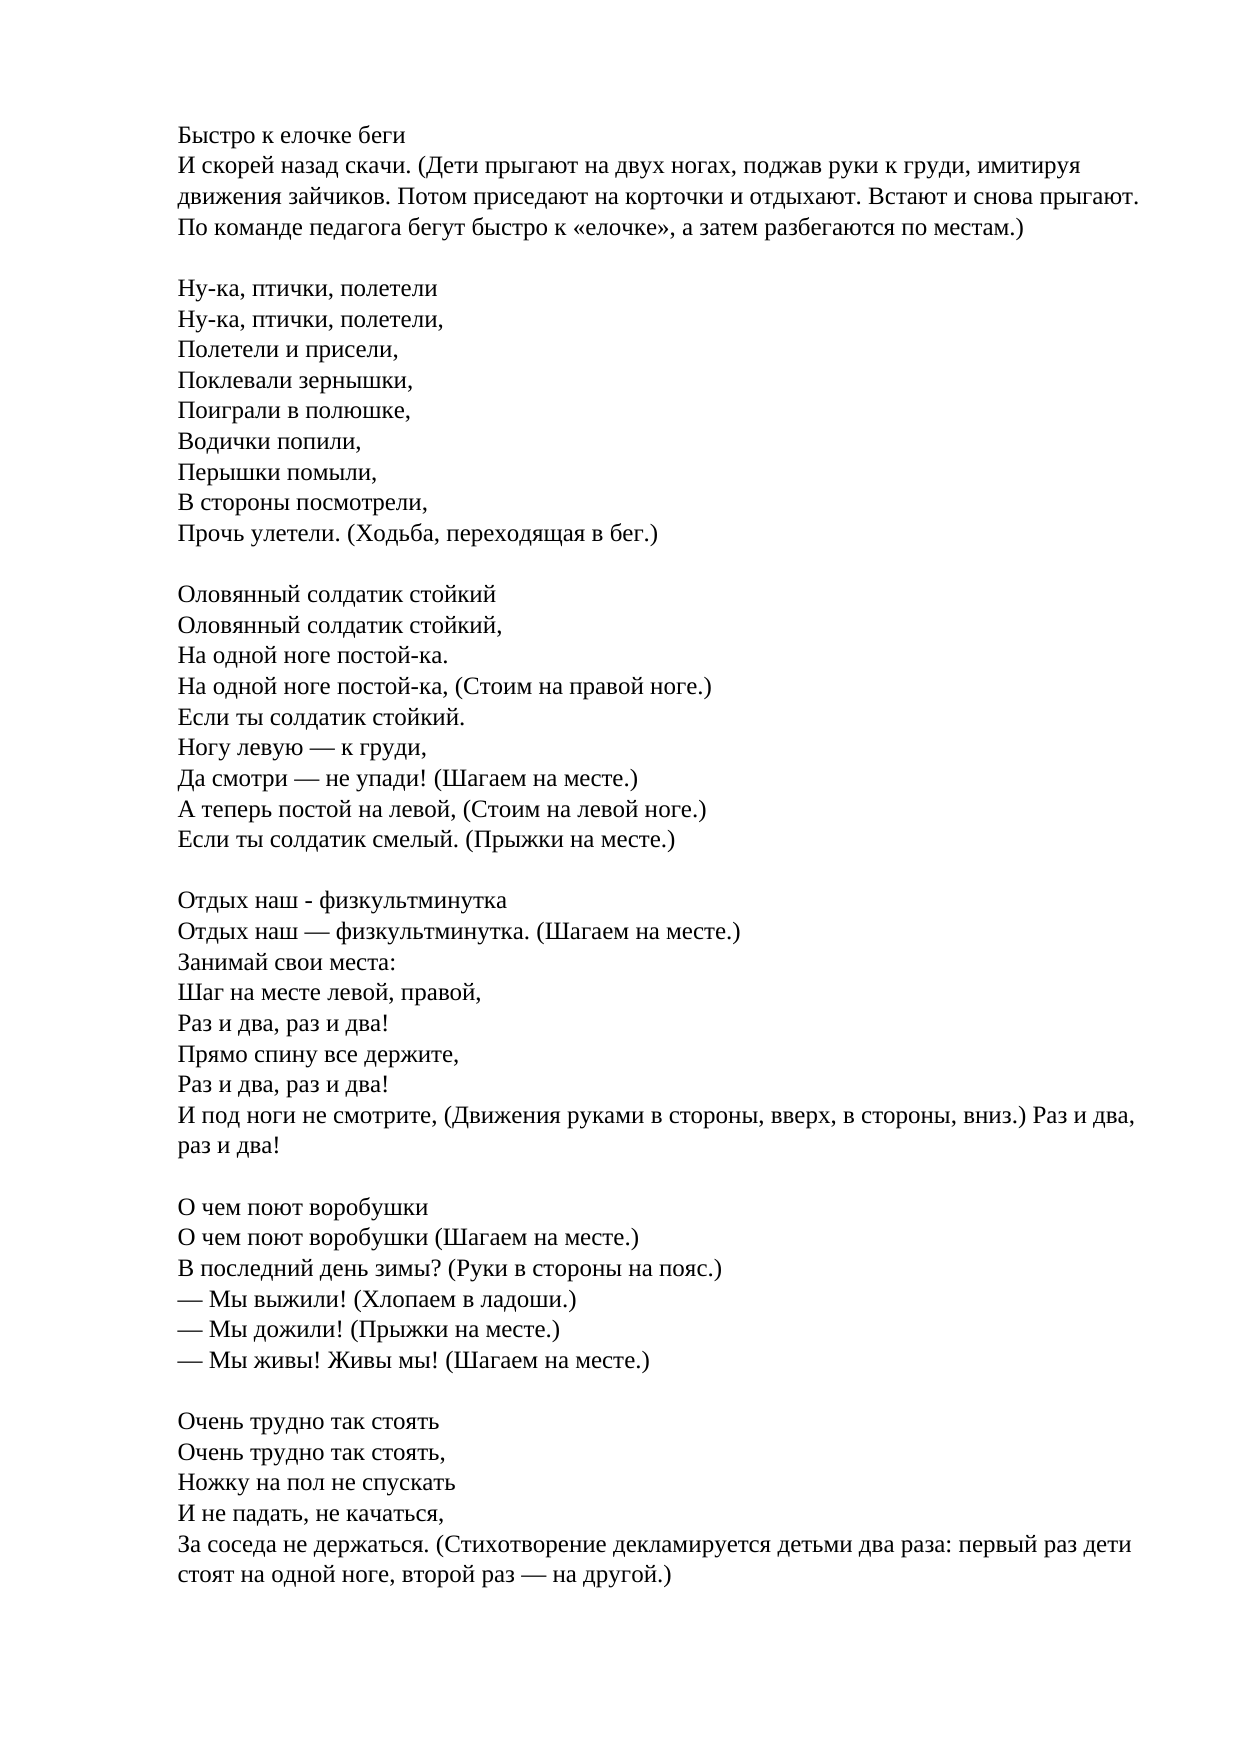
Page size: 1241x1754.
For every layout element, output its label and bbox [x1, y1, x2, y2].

text [177, 118, 1152, 1619]
